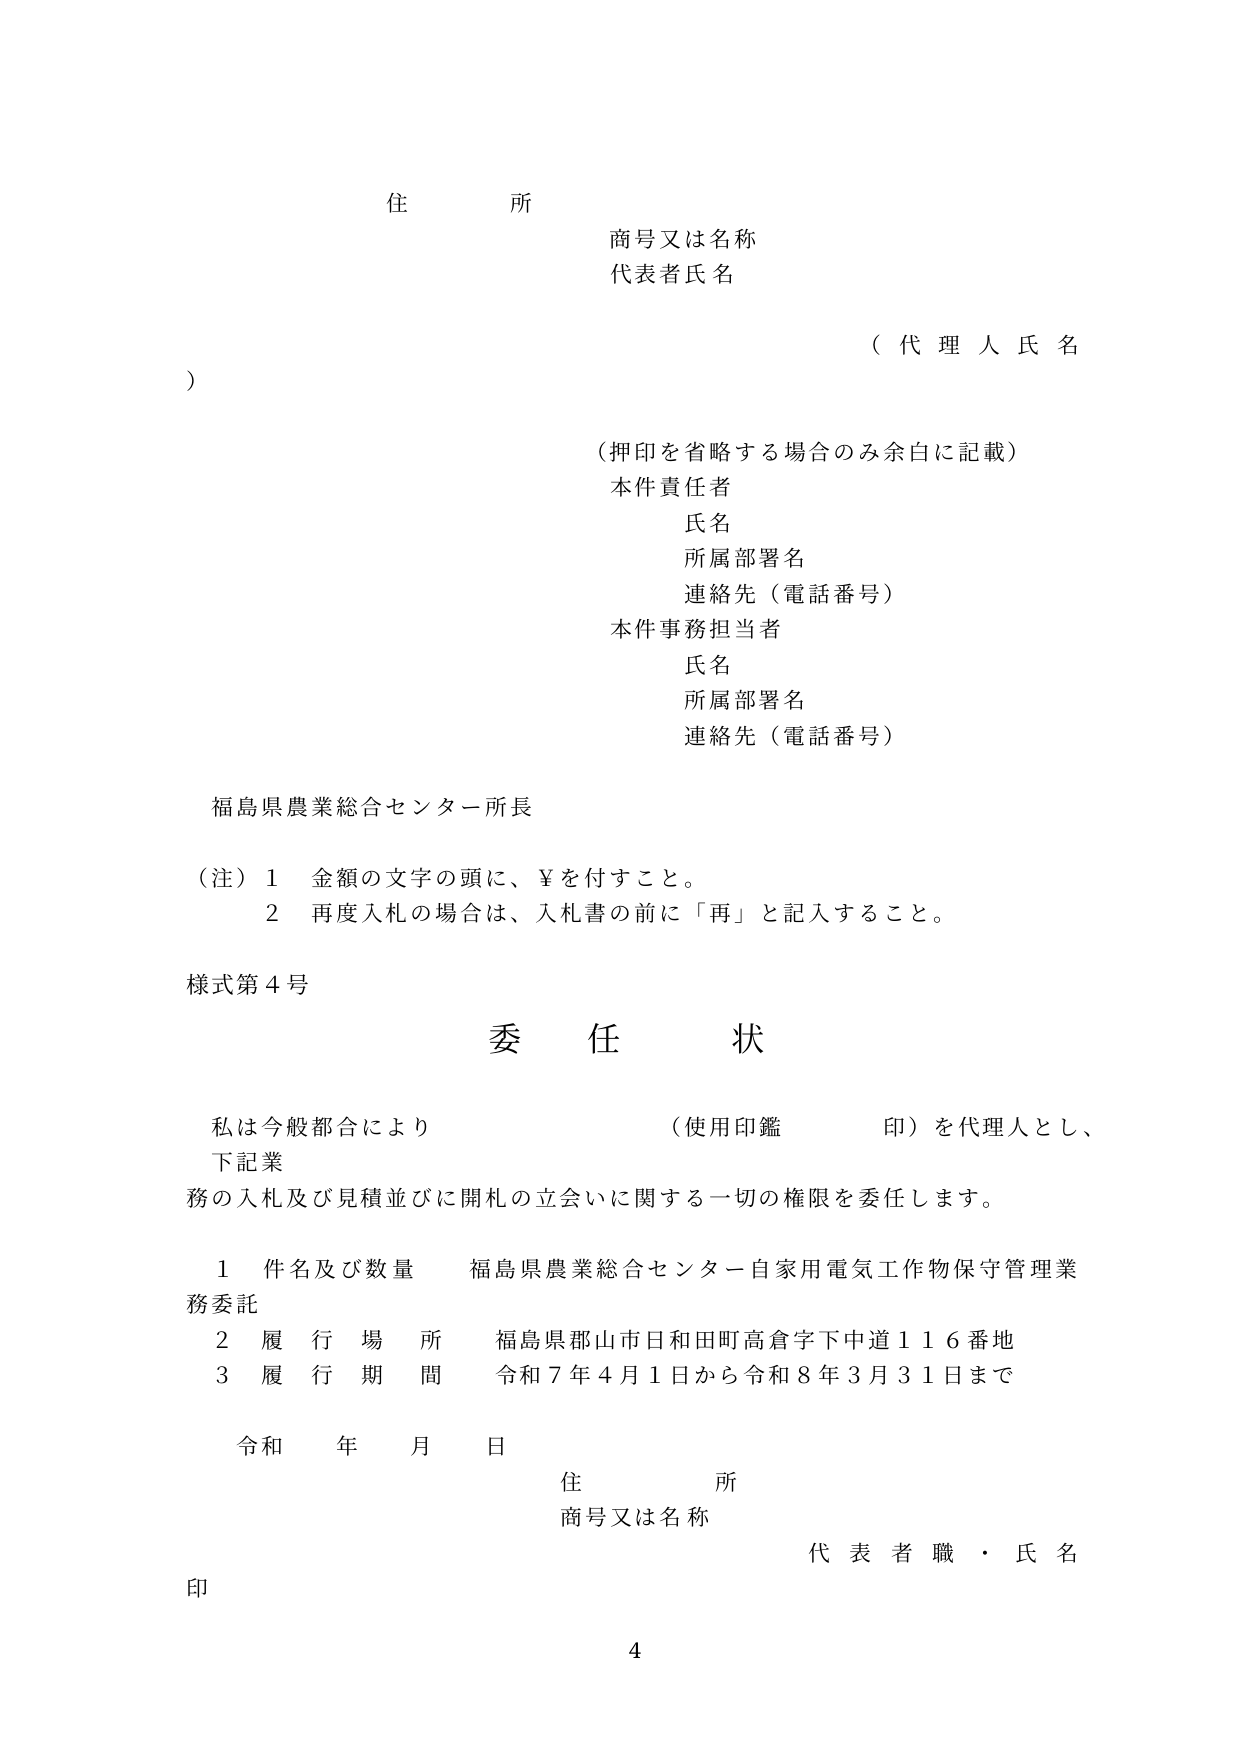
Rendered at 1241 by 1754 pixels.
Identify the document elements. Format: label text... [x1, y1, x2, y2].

text 本件事務担当者 [187, 611, 1083, 646]
text 私は今般都合により （使用印鑑 印）を代理人とし、下記業 [209, 1108, 1083, 1179]
text 住 所 [187, 184, 1083, 220]
text （代理人氏名 ） [187, 326, 1083, 397]
text 商号又は名称 [187, 220, 1083, 255]
text 商号又は名称 [187, 1498, 1083, 1534]
text 代表者氏名 [187, 255, 1083, 291]
text （押印を省略する場合のみ余白に記載） [187, 433, 1083, 468]
text 福島県農業総合センター所長 [187, 788, 1083, 824]
text 連絡先（電話番号） [187, 575, 1083, 611]
text 本件責任者 [187, 468, 1083, 504]
text 所属部署名 [187, 539, 1083, 575]
text １ 件名及び数量 福島県農業総合センター自家用電気工作物保守管理業務委託 [187, 1250, 1083, 1321]
text ３ 履行期間 令和７年４月１日から令和８年３月３１日まで [187, 1356, 1083, 1392]
text 委任状 [187, 1001, 1083, 1072]
text 氏名 [187, 646, 1083, 682]
text 住所 [187, 1463, 1083, 1498]
text 様式第４号 [187, 966, 1083, 1001]
text 令和 年 月 日 [187, 1427, 1083, 1463]
text 代表者職・氏名 印 [187, 1534, 1083, 1605]
text 氏名 [187, 504, 1083, 539]
text 所属部署名 [187, 682, 1083, 717]
text 務の入札及び見積並びに開札の立会いに関する一切の権限を委任します。 [187, 1179, 1083, 1214]
text ２ 再度入札の場合は、入札書の前に「再」と記入すること。 [253, 895, 1083, 930]
text ２ 履行場所 福島県郡山市日和田町高倉字下中道１１６番地 [187, 1321, 1083, 1356]
text （注）１ 金額の文字の頭に、￥を付すこと。 [187, 859, 1083, 895]
text 連絡先（電話番号） [187, 717, 1083, 753]
